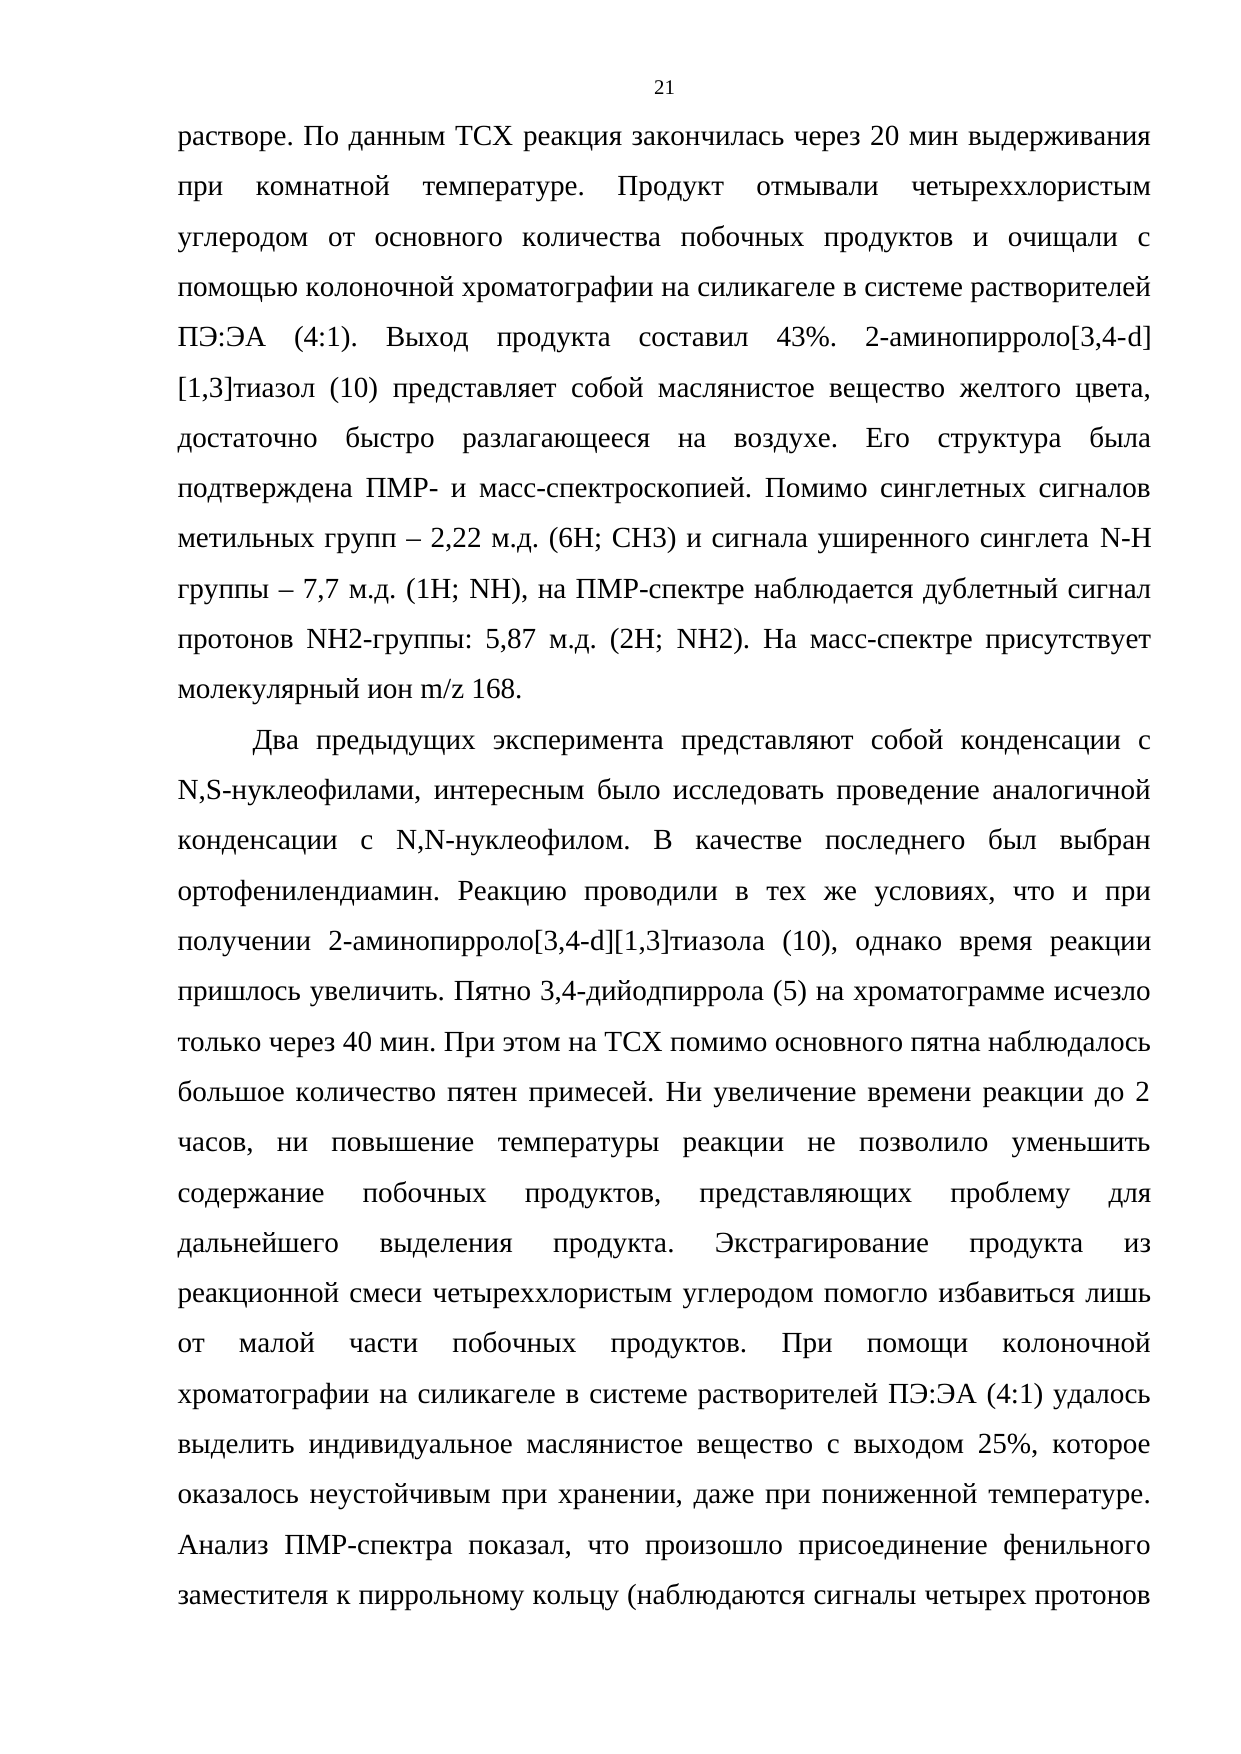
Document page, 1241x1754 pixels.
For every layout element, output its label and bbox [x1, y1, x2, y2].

text [177, 722, 1152, 1611]
text [177, 118, 1152, 705]
